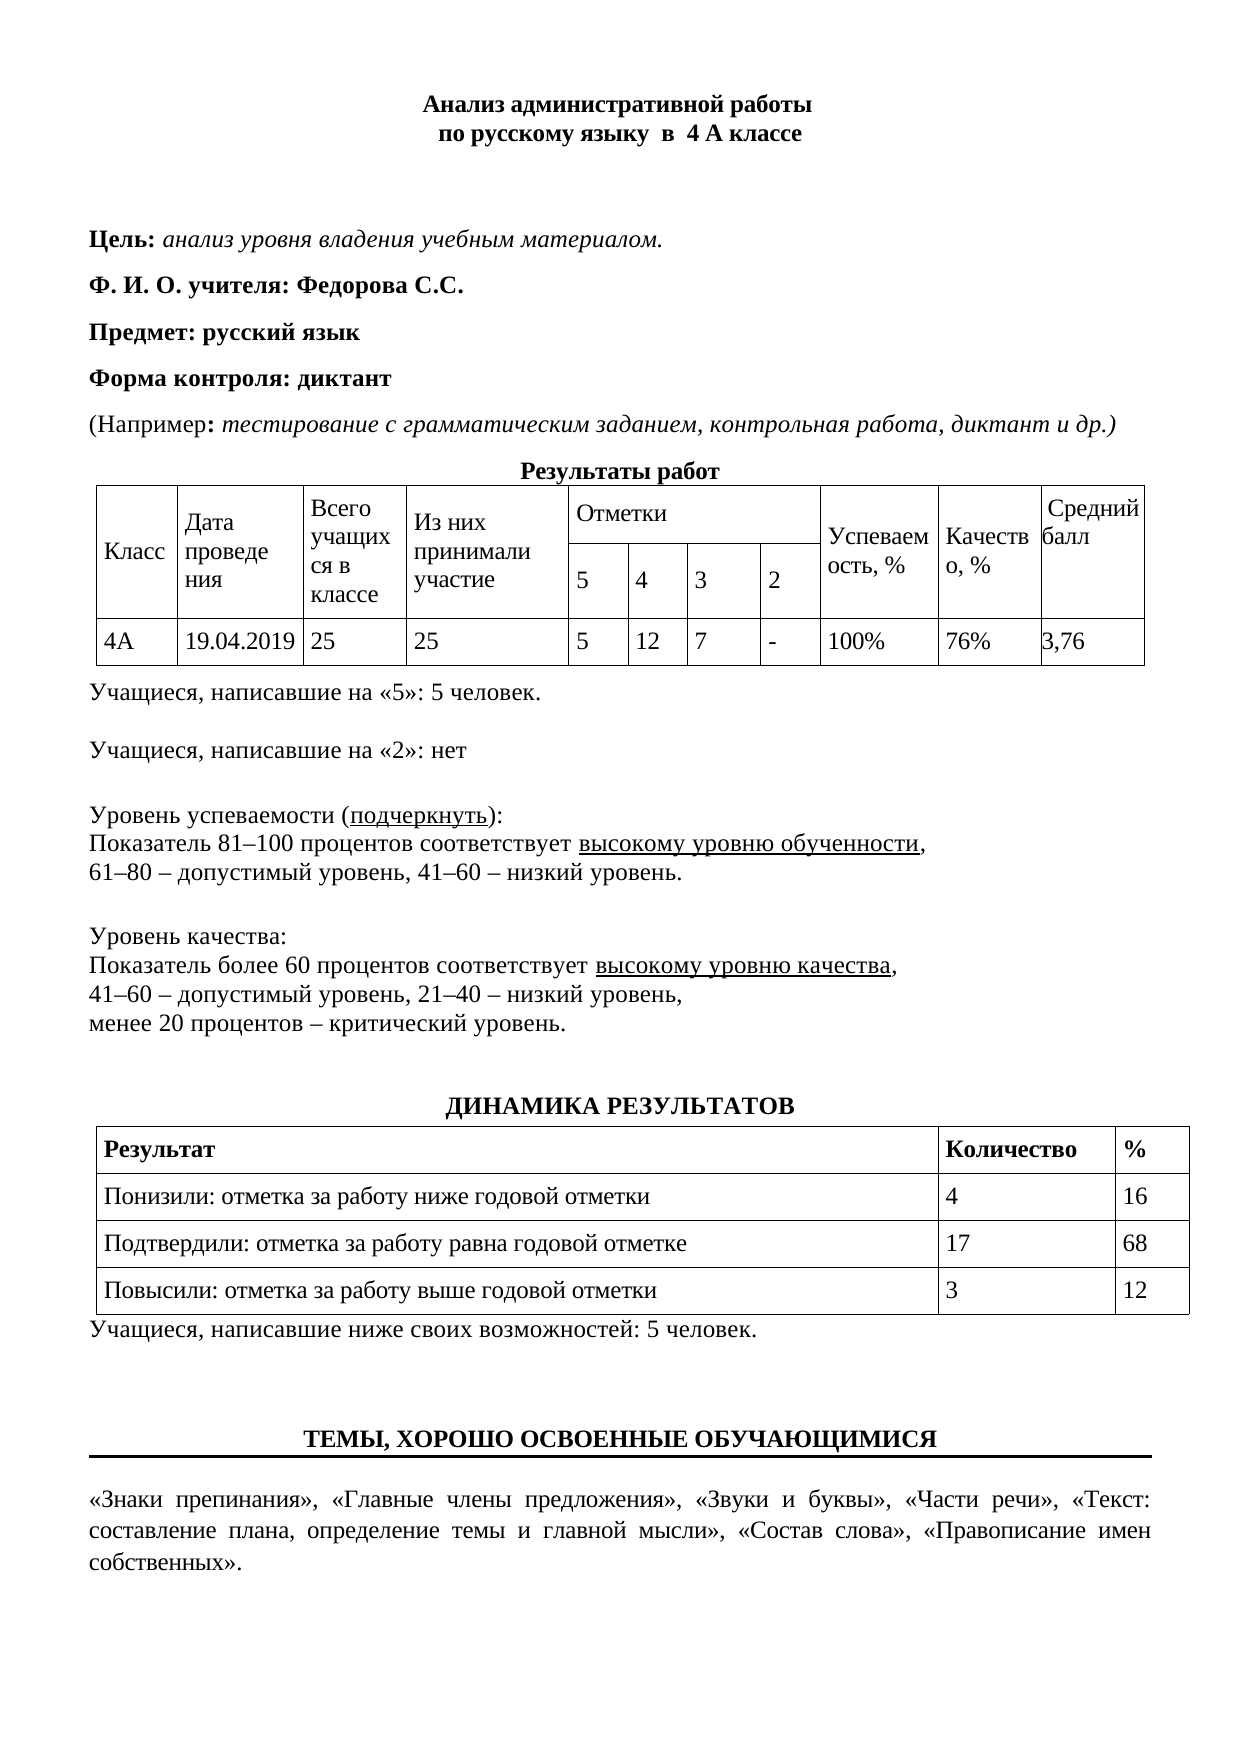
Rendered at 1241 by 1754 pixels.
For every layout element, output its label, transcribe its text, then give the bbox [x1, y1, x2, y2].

table_cell 2 [761, 544, 820, 618]
text Темы, хорошо освоенные обучающимися [89, 1422, 1152, 1455]
table_header Всего учащихся в классе [304, 486, 406, 618]
table_cell 16 [1116, 1174, 1189, 1220]
text Учащиеся, написавшие ниже своих возможностей: 5 человек. [89, 1314, 1152, 1343]
text (Например: тестирование с грамматическим заданием, контрольная работа, диктант и др.) [89, 409, 1152, 438]
table_cell 100% [821, 619, 938, 665]
table_cell 25 [304, 619, 406, 665]
table_cell 3 [939, 1268, 1115, 1314]
text Учащиеся, написавшие на «2»: нет [89, 736, 1152, 764]
table_header Средний балл [1042, 486, 1144, 618]
text Уровень успеваемости (подчеркнуть): [89, 800, 1152, 828]
text Предмет: русский язык [89, 317, 1152, 345]
table_cell 76% [939, 619, 1041, 665]
table_header Отметки [569, 486, 820, 543]
text Ф. И. О. учителя: Федорова С.С. [89, 270, 1152, 299]
table_header Из них принимали участие [407, 486, 568, 618]
table_header Дата проведе ния [178, 486, 303, 618]
text Форма контроля: диктант [89, 363, 1152, 392]
table_cell 4А [97, 619, 177, 665]
table_cell 5 [569, 619, 628, 665]
text Цель: анализ уровня владения учебным материалом. [89, 224, 1152, 252]
text Анализ административной работы по русскому языку в 4 А классе [148, 89, 1092, 147]
table_cell 4 [939, 1174, 1115, 1220]
text Учащиеся, написавшие на «5»: 5 человек. [89, 677, 1152, 706]
table_cell 4 [629, 544, 687, 618]
table_cell 19.04.2019 [178, 619, 303, 665]
text 61–80 – допустимый уровень, 41–60 – низкий уровень. [89, 857, 1152, 886]
table_cell - [761, 619, 820, 665]
table_header Количество [939, 1127, 1115, 1173]
table_cell 25 [407, 619, 568, 665]
table_cell 12 [1116, 1268, 1189, 1314]
text Показатель 81–100 процентов соответствует высокому уровню обученности, [89, 828, 1152, 857]
table_cell Понизили: отметка за работу ниже годовой отметки [97, 1174, 938, 1220]
table_cell 68 [1116, 1221, 1189, 1267]
table_cell 3 [688, 544, 760, 618]
table_header % [1116, 1127, 1189, 1173]
text менее 20 процентов – критический уровень. [89, 1008, 1152, 1036]
table_header Класс [97, 486, 177, 618]
table_cell Повысили: отметка за работу выше годовой отметки [97, 1268, 938, 1314]
text 41–60 – допустимый уровень, 21–40 – низкий уровень, [89, 979, 1152, 1008]
table_cell 12 [629, 619, 687, 665]
text Уровень качества: [89, 921, 1152, 950]
text «Знаки препинания», «Главные члены предложения», «Звуки и буквы», «Части речи», «Текст: составление плана, определение темы и главной мысли», «Состав слова», «Правописание имен собственных». [89, 1482, 1152, 1576]
text Результаты работ [89, 456, 1152, 485]
table_cell Подтвердили: отметка за работу равна годовой отметке [97, 1221, 938, 1267]
table_cell 5 [569, 544, 628, 618]
table_header Результат [97, 1127, 938, 1173]
text Динамика результатов [89, 1089, 1152, 1120]
table_cell 17 [939, 1221, 1115, 1267]
table_header Успеваемость, % [821, 486, 938, 618]
table_header Качество, % [939, 486, 1041, 618]
table_cell 3,76 [1042, 619, 1144, 665]
table_cell 7 [688, 619, 760, 665]
text Показатель более 60 процентов соответствует высокому уровню качества, [89, 950, 1152, 979]
